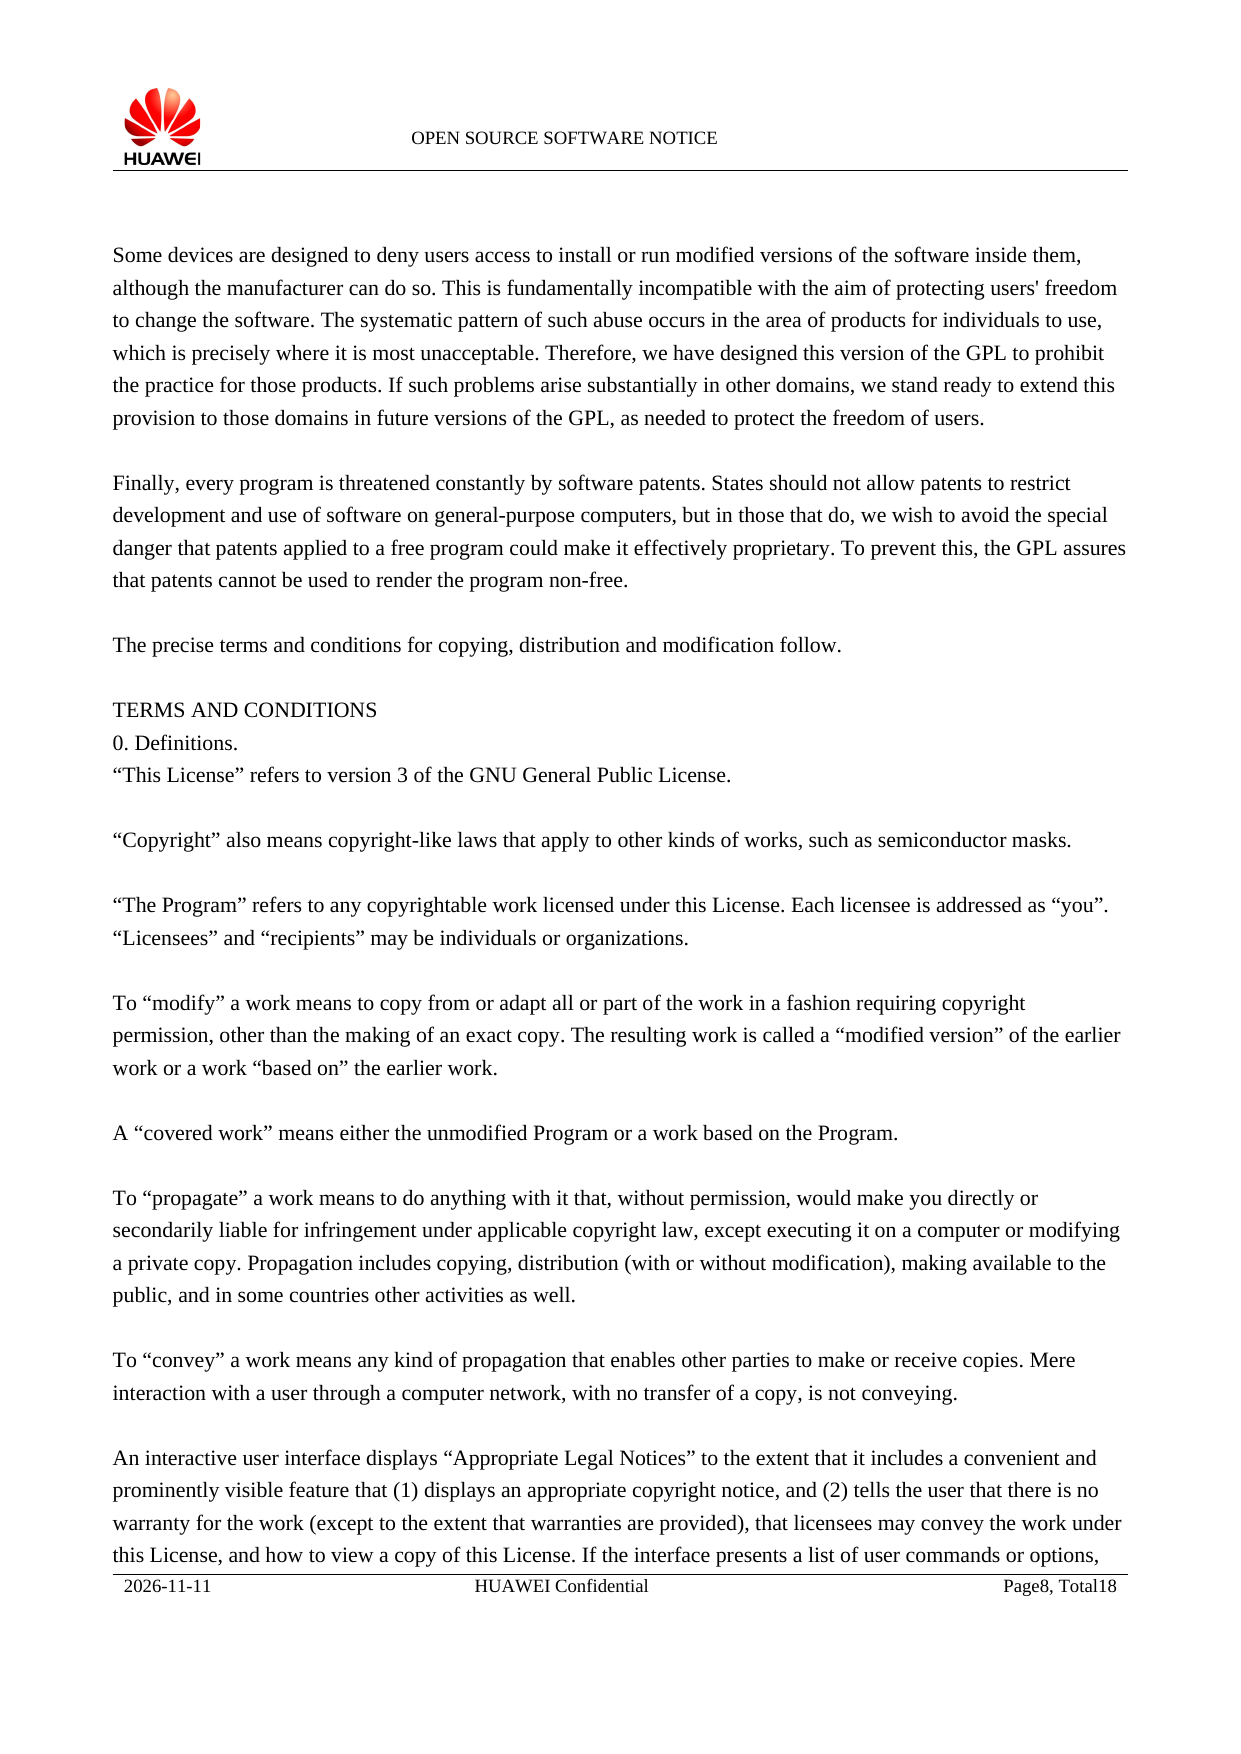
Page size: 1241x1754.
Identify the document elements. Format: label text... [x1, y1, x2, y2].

picture [124, 88, 201, 165]
